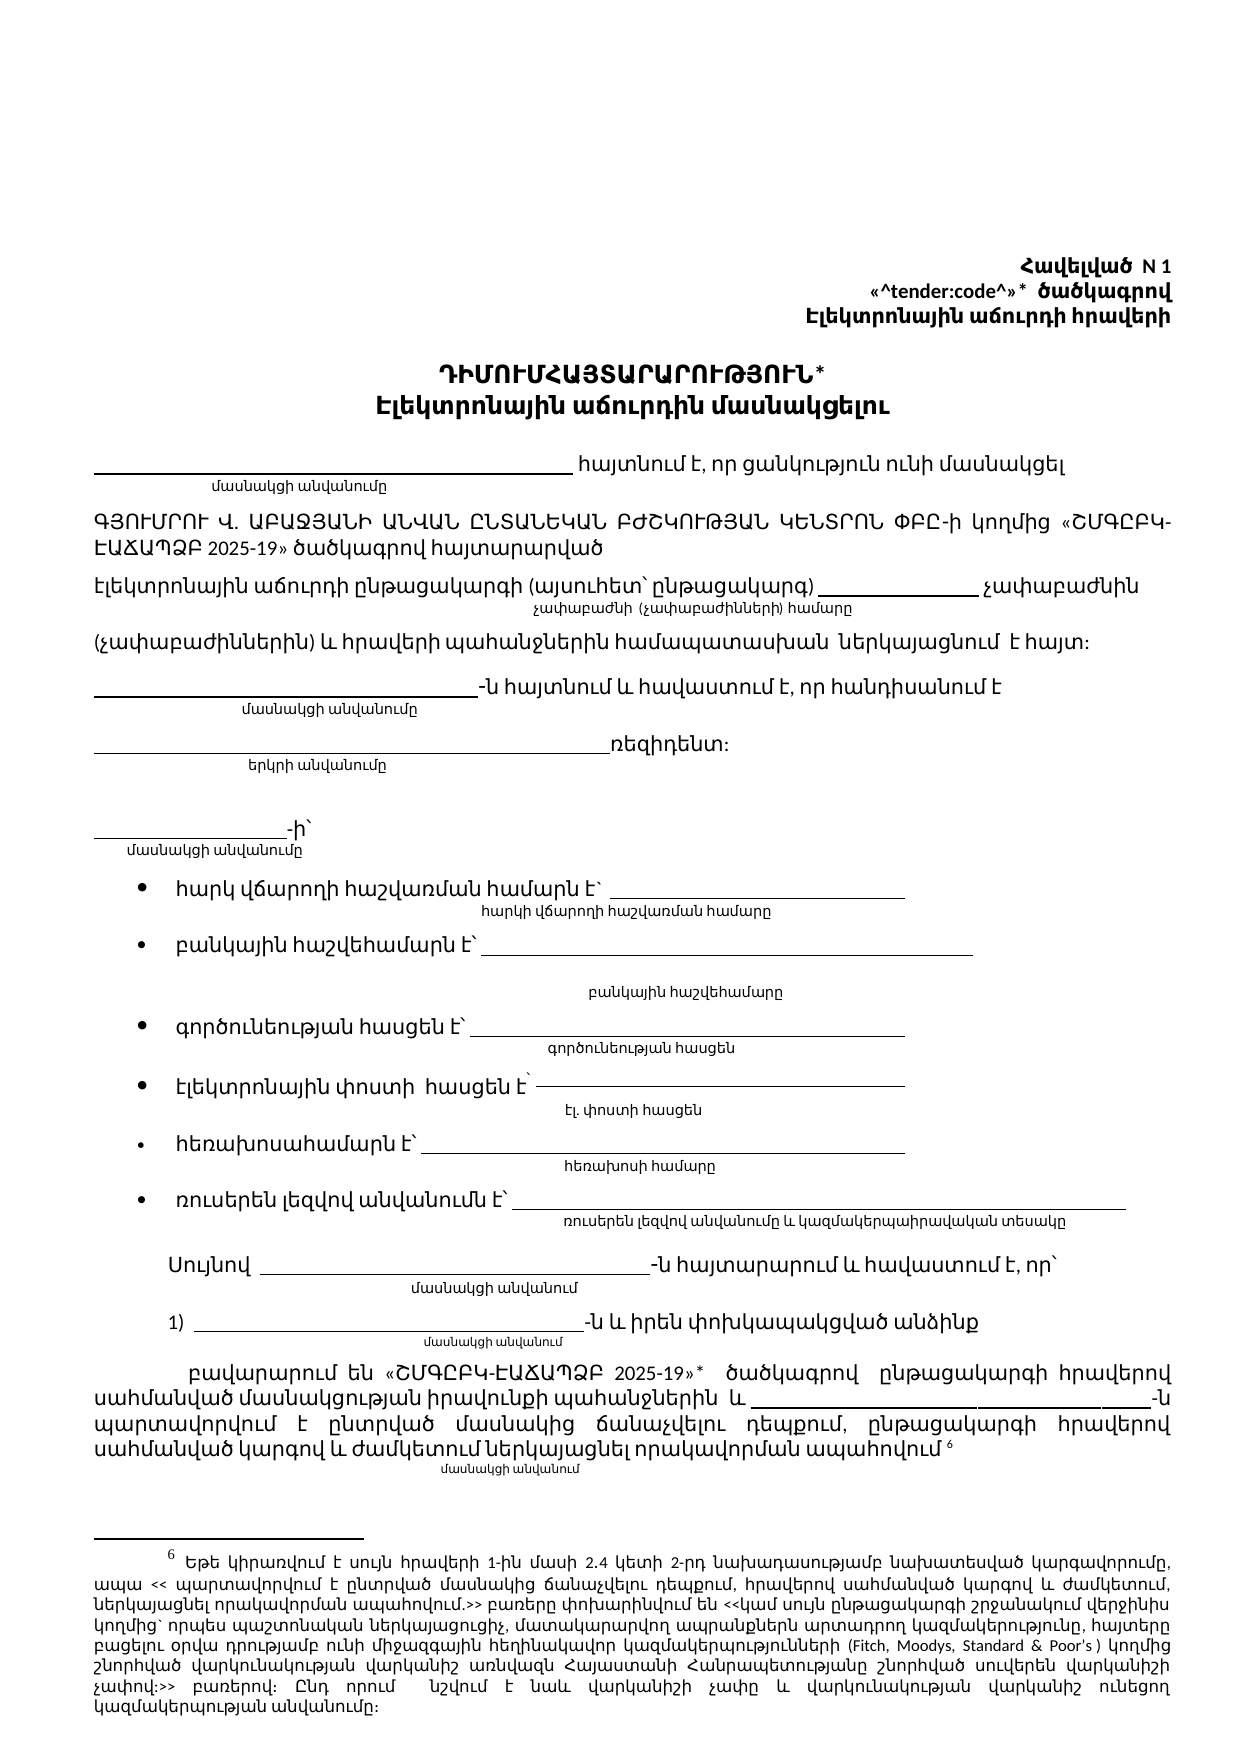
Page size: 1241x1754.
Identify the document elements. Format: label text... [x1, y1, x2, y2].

text մասնակցի անվանումը [94, 701, 1171, 731]
text հայտնում է, որ ցանկություն ունի մասնակցել [94, 451, 1171, 477]
text ԴԻՄՈՒՄՀԱՅՏԱՐԱՐՈՒԹՅՈՒՆ* [94, 360, 1171, 390]
text հարկի վճարողի հաշվառման համարը [94, 902, 1171, 933]
text բանկային հաշվեհամարը [94, 983, 1171, 1014]
text (չափաբաժիններին) և հրավերի պահանջներին համապատասխան ներկայացնում է հայտ: [94, 629, 1171, 655]
text ռեզիդենտ: [94, 731, 1171, 756]
list բանկային հաշվեհամարն է՝ [138, 933, 1171, 983]
text մասնակցի անվանում [94, 1335, 1171, 1360]
list էլեկտրոնային փոստի հասցեն է՝ [138, 1070, 1171, 1101]
subtitle Էլեկտրոնային աճուրդին մասնակցելու [94, 390, 1171, 421]
list հարկ վճարողի հաշվառման համարն է` [138, 872, 1171, 902]
text ԳՅՈՒՄՐՈՒ Վ. ԱԲԱՋՅԱՆԻ ԱՆՎԱՆ ԸՆՏԱՆԵԿԱՆ ԲԺՇԿՈՒԹՅԱՆ ԿԵՆՏՐՈՆ ՓԲԸ-ի կողմից «ՇՄԳԸԲԿ-ԷԱՃԱՊՁԲ 2025-19» ծածկագրով հայտարարված [94, 507, 1171, 561]
text Սույնով -ն հայտարարում և հավաստում է, որ՝ [94, 1248, 1171, 1279]
text մասնակցի անվանումը [94, 477, 1171, 507]
text -ն հայտնում և հավաստում է, որ հանդիսանում է [94, 670, 1171, 701]
list հեռախոսահամարն է՝ [138, 1131, 1171, 1157]
text Էլեկտրոնային աճուրդի հրավերի [94, 304, 1171, 329]
text գործունեության հասցեն [94, 1040, 1171, 1070]
list գործունեության հասցեն է՝ [138, 1014, 1171, 1040]
text էլեկտրոնային աճուրդի ընթացակարգի (այսուհետ՝ ընթացակարգ) չափաբաժնին [94, 573, 1171, 599]
text ռուսերեն լեզվով անվանումը և կազմակերպաիրավական տեսակը [94, 1213, 1171, 1243]
list ռուսերեն լեզվով անվանումն է՝ [138, 1187, 1171, 1213]
text մասնակցի անվանում [94, 1462, 1171, 1487]
text մասնակցի անվանում [94, 1279, 1171, 1309]
text հեռախոսի համարը [462, 1157, 1171, 1187]
text երկրի անվանումը [94, 756, 1171, 787]
text չափաբաժնի (չափաբաժինների) համարը [94, 599, 1171, 629]
text «^tender:code^»* ծածկագրով [94, 278, 1171, 304]
text 1) -ն և իրեն փոխկապակցված անձինք [94, 1309, 1171, 1335]
text բավարարում են «ՇՄԳԸԲԿ-ԷԱՃԱՊՁԲ 2025-19»* ծածկագրով ընթացակարգի հրավերով սահմանված մասնակցության իրավունքի պահանջներին և -ն պարտավորվում է ընտրված մասնակից ճանաչվելու դեպքում, ընթացակարգի հրավերով սահմանված կարգով և ժամկետում ներկայացնել որակավորման ապահովում [94, 1360, 1171, 1462]
text Հավելված N 1 [94, 253, 1171, 278]
text մասնակցի անվանումը [94, 841, 1171, 872]
text էլ. փոստի հասցեն [94, 1101, 1171, 1131]
text -ի՝ [94, 816, 1171, 841]
